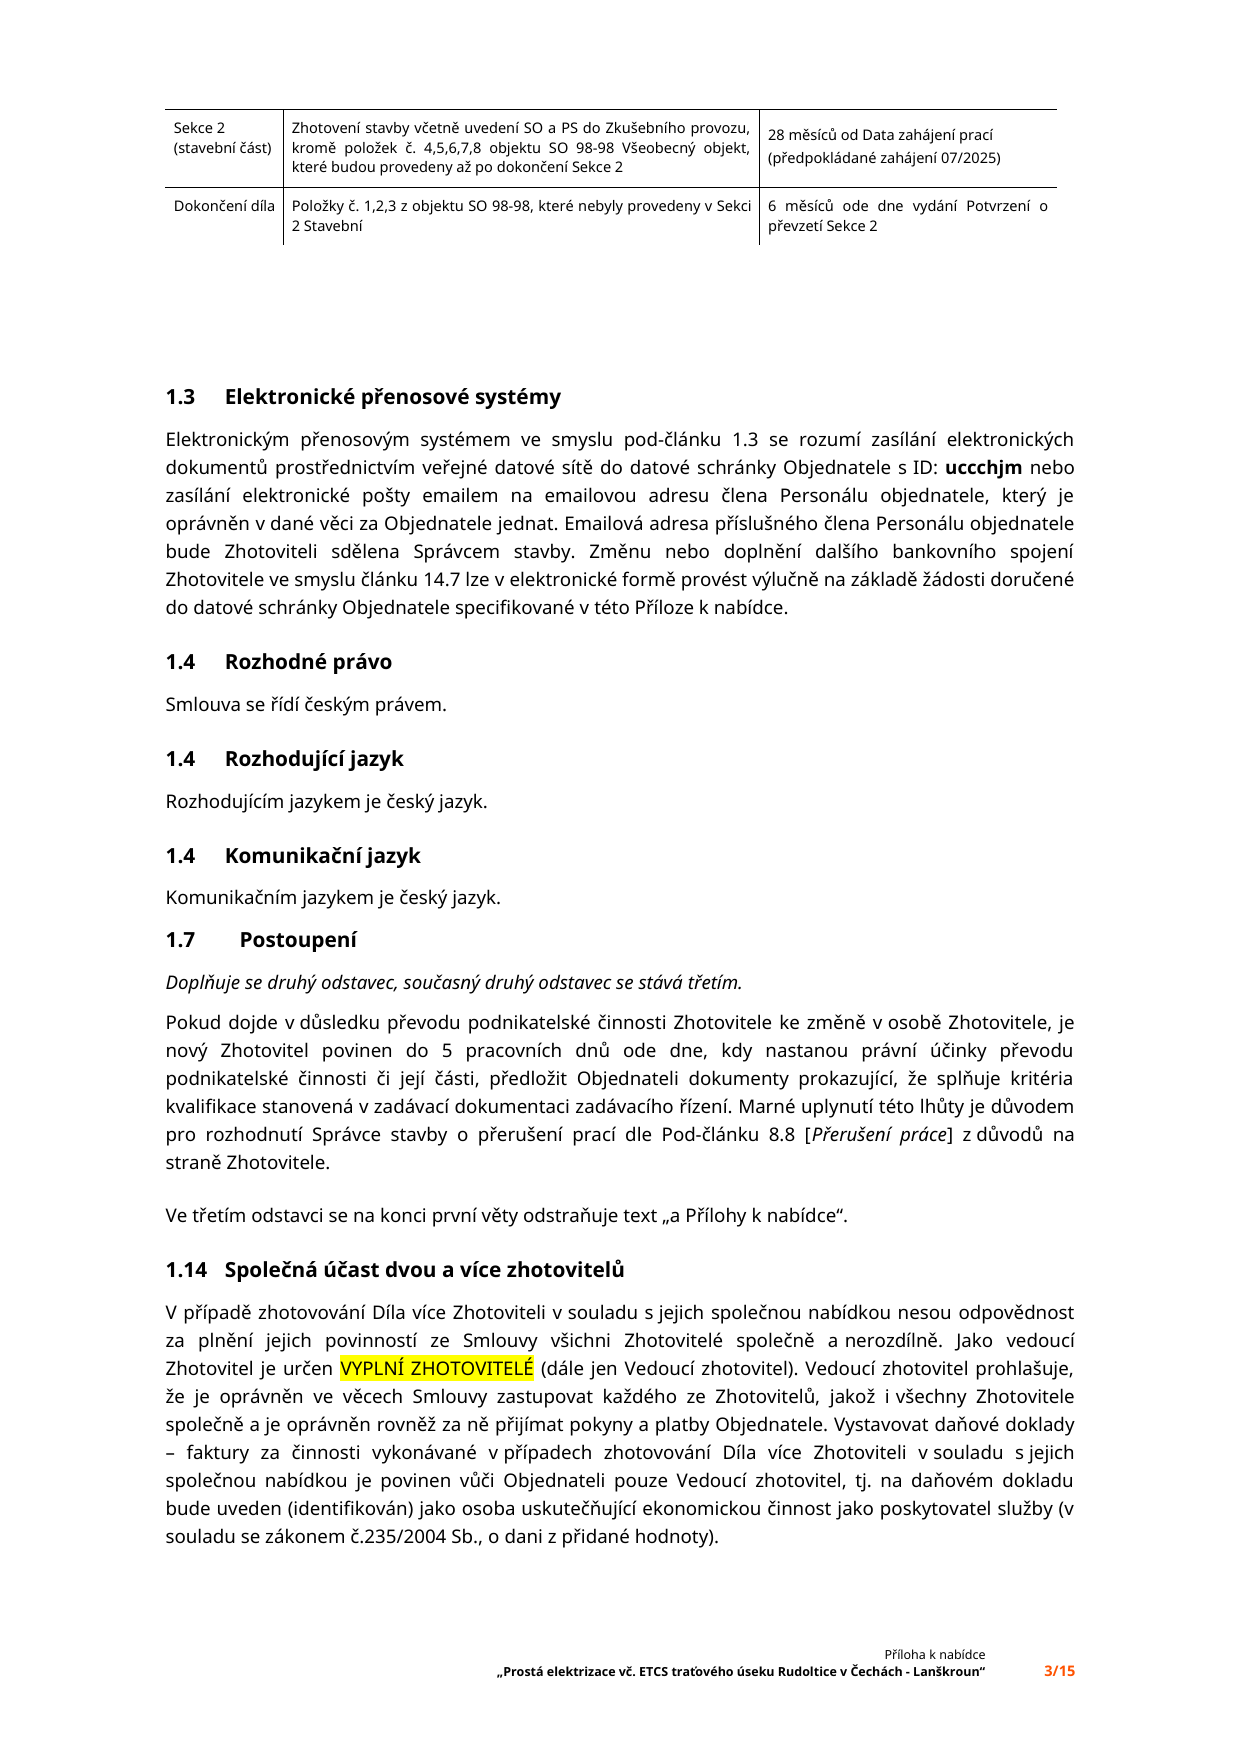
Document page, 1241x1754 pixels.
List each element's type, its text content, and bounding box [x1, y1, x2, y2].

table_cell Dokončení díla [165, 188, 283, 245]
text 1.4 Rozhodné právo [165, 647, 1075, 676]
text Elektronickým přenosovým systémem ve smyslu pod-článku 1.3 se rozumí zasílání elektronických dokumentů prostřednictvím veřejné datové sítě do datové schránky Objednatele s ID: uccchjm nebo zasílání elektronické pošty emailem na emailovou adresu člena Personálu objednatele, který je oprávněn v dané věci za Objednatele jednat. Emailová adresa příslušného člena Personálu objednatele bude Zhotoviteli sdělena Správcem stavby. Změnu nebo doplnění dalšího bankovního spojení Zhotovitele ve smyslu článku 14.7 lze v elektronické formě provést výlučně na základě žádosti doručené do datové schránky Objednatele specifikované v této Příloze k nabídce. [165, 426, 1075, 620]
text Komunikačním jazykem je český jazyk. [165, 885, 1075, 910]
text 1.14 Společná účast dvou a více zhotovitelů [165, 1256, 1075, 1284]
text Rozhodujícím jazykem je český jazyk. [165, 788, 1075, 813]
text Ve třetím odstavci se na konci první věty odstraňuje text „a Přílohy k nabídce“. [165, 1203, 1075, 1228]
text V případě zhotovování Díla více Zhotoviteli v souladu s jejich společnou nabídkou nesou odpovědnost za plnění jejich povinností ze Smlouvy všichni Zhotovitelé společně a nerozdílně. Jako vedoucí Zhotovitel je určen VYPLNÍ ZHOTOVITELÉ (dále jen Vedoucí zhotovitel). Vedoucí zhotovitel prohlašuje, že je oprávněn ve věcech Smlouvy zastupovat každého ze Zhotovitelů, jakož i všechny Zhotovitele společně a je oprávněn rovněž za ně přijímat pokyny a platby Objednatele. Vystavovat daňové doklady – faktury za činnosti vykonávané v případech zhotovování Díla více Zhotoviteli v souladu s jejich společnou nabídkou je povinen vůči Objednateli pouze Vedoucí zhotovitel, tj. na daňovém dokladu bude uveden (identifikován) jako osoba uskutečňující ekonomickou činnost jako poskytovatel služby (v souladu se zákonem č.235/2004 Sb., o dani z přidané hodnoty). [165, 1299, 1075, 1549]
table_cell Zhotovení stavby včetně uvedení SO a PS do Zkušebního provozu, kromě položek č. 4,5,6,7,8 objektu SO 98-98 Všeobecný objekt, které budou provedeny až po dokončení Sekce 2 [284, 110, 759, 187]
table_cell 6 měsíců ode dne vydání Potvrzení o převzetí Sekce 2 [760, 188, 1057, 245]
table_cell Položky č. 1,2,3 z objektu SO 98-98, které nebyly provedeny v Sekci 2 Stavební [284, 188, 759, 245]
text Pokud dojde v důsledku převodu podnikatelské činnosti Zhotovitele ke změně v osobě Zhotovitele, je nový Zhotovitel povinen do 5 pracovních dnů ode dne, kdy nastanou právní účinky převodu podnikatelské činnosti či její části, předložit Objednateli dokumenty prokazující, že splňuje kritéria kvalifikace stanovená v zadávací dokumentaci zadávacího řízení. Marné uplynutí této lhůty je důvodem pro rozhodnutí Správce stavby o přerušení prací dle Pod-článku 8.8 [Přerušení práce] z důvodů na straně Zhotovitele. [165, 1009, 1075, 1175]
text Doplňuje se druhý odstavec, současný druhý odstavec se stává třetím. [165, 969, 1075, 994]
text 1.3 Elektronické přenosové systémy [165, 382, 1075, 411]
text 1.7 Postoupení [165, 925, 1075, 954]
text 1.4 Rozhodující jazyk [165, 744, 1075, 773]
text 1.4 Komunikační jazyk [165, 841, 1075, 869]
table_cell 28 měsíců od Data zahájení prací (předpokládané zahájení 07/2025) [760, 110, 1057, 187]
text Smlouva se řídí českým právem. [165, 691, 1075, 717]
table_cell Sekce 2 (stavební část) [165, 110, 283, 187]
